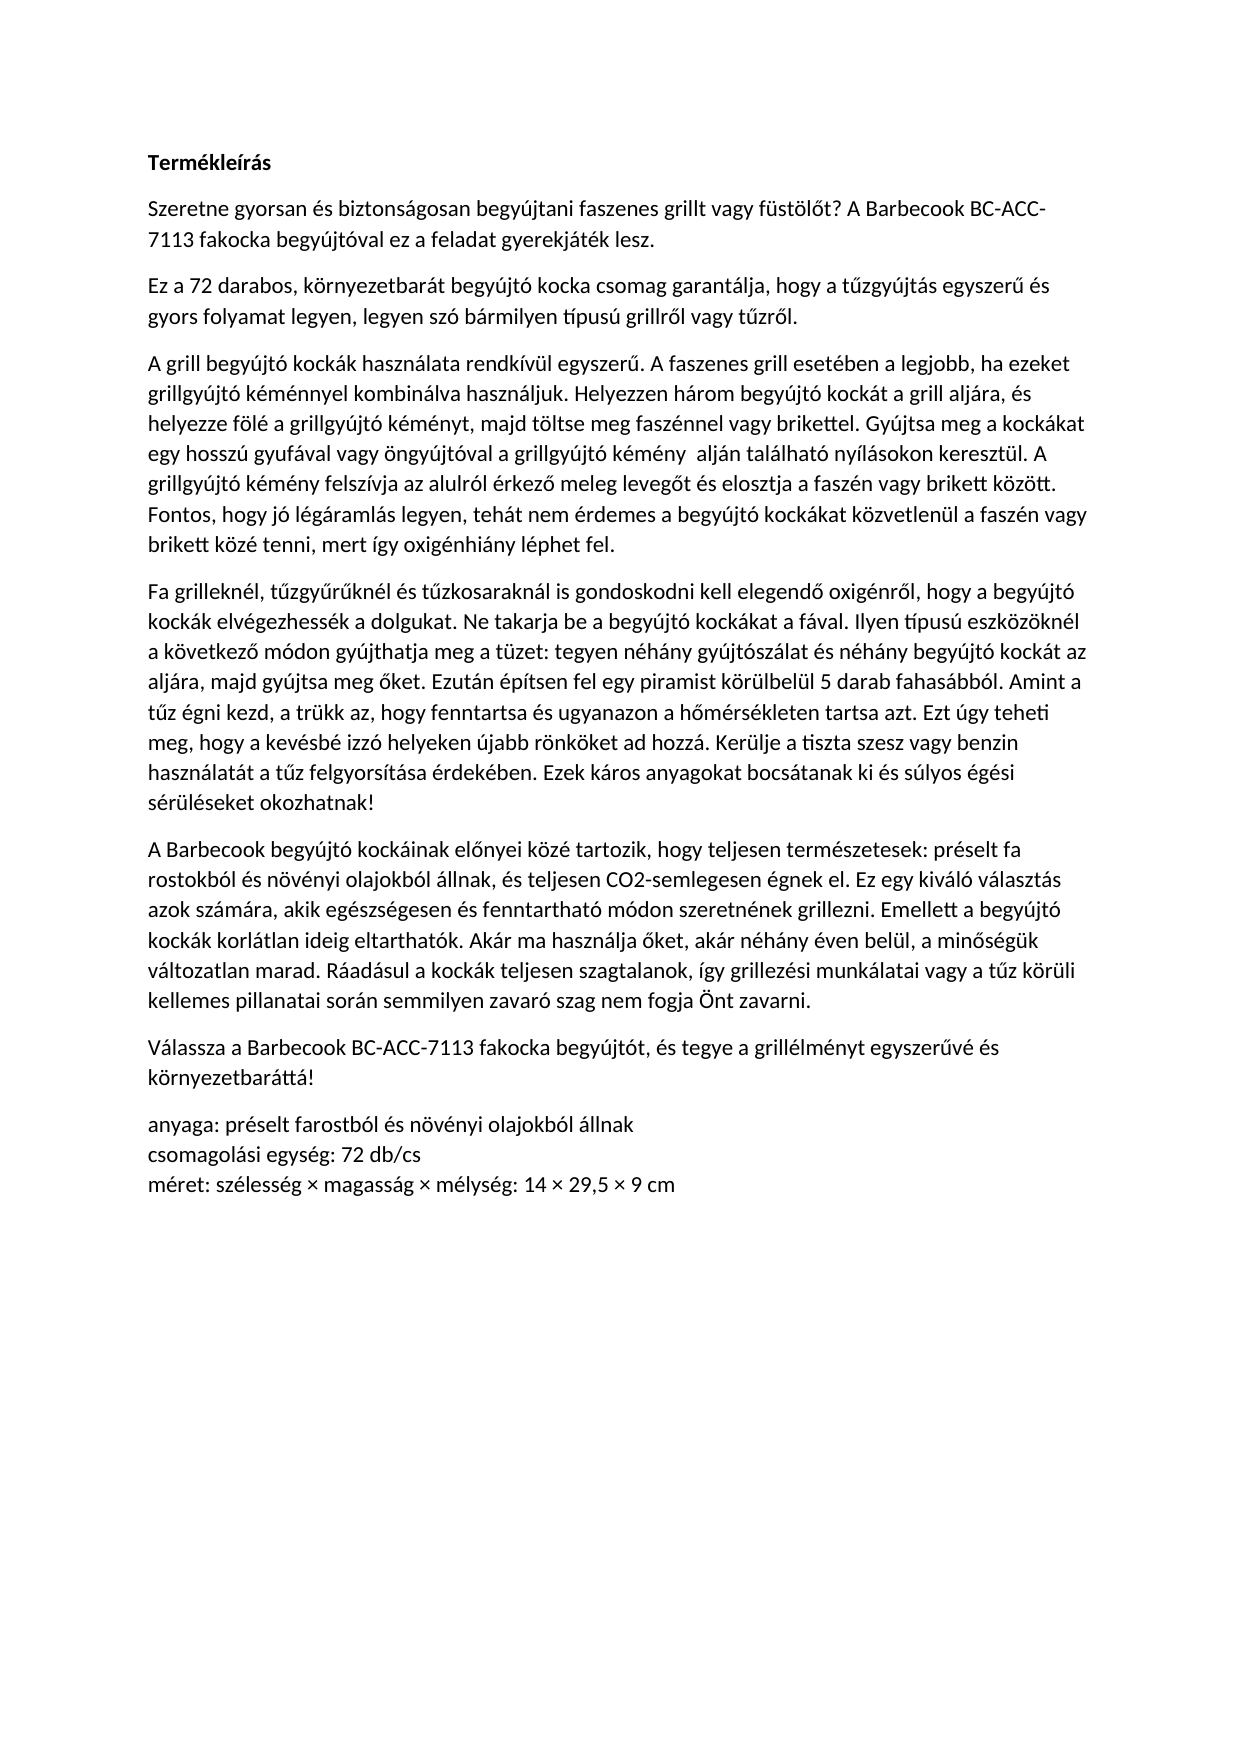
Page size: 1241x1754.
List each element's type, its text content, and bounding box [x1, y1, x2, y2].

text A grill begyújtó kockák használata rendkívül egyszerű. A faszenes grill esetében a legjobb, ha ezeket grillgyújtó kéménnyel kombinálva használjuk. Helyezzen három begyújtó kockát a grill aljára, és helyezze fölé a grillgyújtó kéményt, majd töltse meg faszénnel vagy brikettel. Gyújtsa meg a kockákat egy hosszú gyufával vagy öngyújtóval a grillgyújtó kémény alján található nyílásokon keresztül. A grillgyújtó kémény felszívja az alulról érkező meleg levegőt és elosztja a faszén vagy brikett között. Fontos, hogy jó légáramlás legyen, tehát nem érdemes a begyújtó kockákat közvetlenül a faszén vagy brikett közé tenni, mert így oxigénhiány léphet fel. [148, 349, 1093, 558]
text Ez a 72 darabos, környezetbarát begyújtó kocka csomag garantálja, hogy a tűzgyújtás egyszerű és gyors folyamat legyen, legyen szó bármilyen típusú grillről vagy tűzről. [148, 272, 1093, 330]
text Szeretne gyorsan és biztonságosan begyújtani faszenes grillt vagy füstölőt? A Barbecook BC-ACC-7113 fakocka begyújtóval ez a feladat gyerekjáték lesz. [148, 194, 1093, 253]
text Fa grilleknél, tűzgyűrűknél és tűzkosaraknál is gondoskodni kell elegendő oxigénről, hogy a begyújtó kockák elvégezhessék a dolgukat. Ne takarja be a begyújtó kockákat a fával. Ilyen típusú eszközöknél a következő módon gyújthatja meg a tüzet: tegyen néhány gyújtószálat és néhány begyújtó kockát az aljára, majd gyújtsa meg őket. Ezután építsen fel egy piramist körülbelül 5 darab fahasábból. Amint a tűz égni kezd, a trükk az, hogy fenntartsa és ugyanazon a hőmérsékleten tartsa azt. Ezt úgy teheti meg, hogy a kevésbé izzó helyeken újabb rönköket ad hozzá. Kerülje a tiszta szesz vagy benzin használatát a tűz felgyorsítása érdekében. Ezek káros anyagokat bocsátanak ki és súlyos égési sérüléseket okozhatnak! [148, 577, 1093, 816]
text Termékleírás [148, 148, 1093, 176]
text A Barbecook begyújtó kockáinak előnyei közé tartozik, hogy teljesen természetesek: préselt fa rostokból és növényi olajokból állnak, és teljesen CO2-semlegesen égnek el. Ez egy kiváló választás azok számára, akik egészségesen és fenntartható módon szeretnének grillezni. Emellett a begyújtó kockák korlátlan ideig eltarthatók. Akár ma használja őket, akár néhány éven belül, a minőségük változatlan marad. Ráadásul a kockák teljesen szagtalanok, így grillezési munkálatai vagy a tűz körüli kellemes pillanatai során semmilyen zavaró szag nem fogja Önt zavarni. [148, 835, 1093, 1014]
text anyaga: préselt farostból és növényi olajokból állnak csomagolási egység: 72 db/cs méret: szélesség × magasság × mélység: 14 × 29,5 × 9 cm [148, 1110, 1093, 1229]
text Válassza a Barbecook BC-ACC-7113 fakocka begyújtót, és tegye a grillélményt egyszerűvé és környezetbaráttá! [148, 1033, 1093, 1091]
